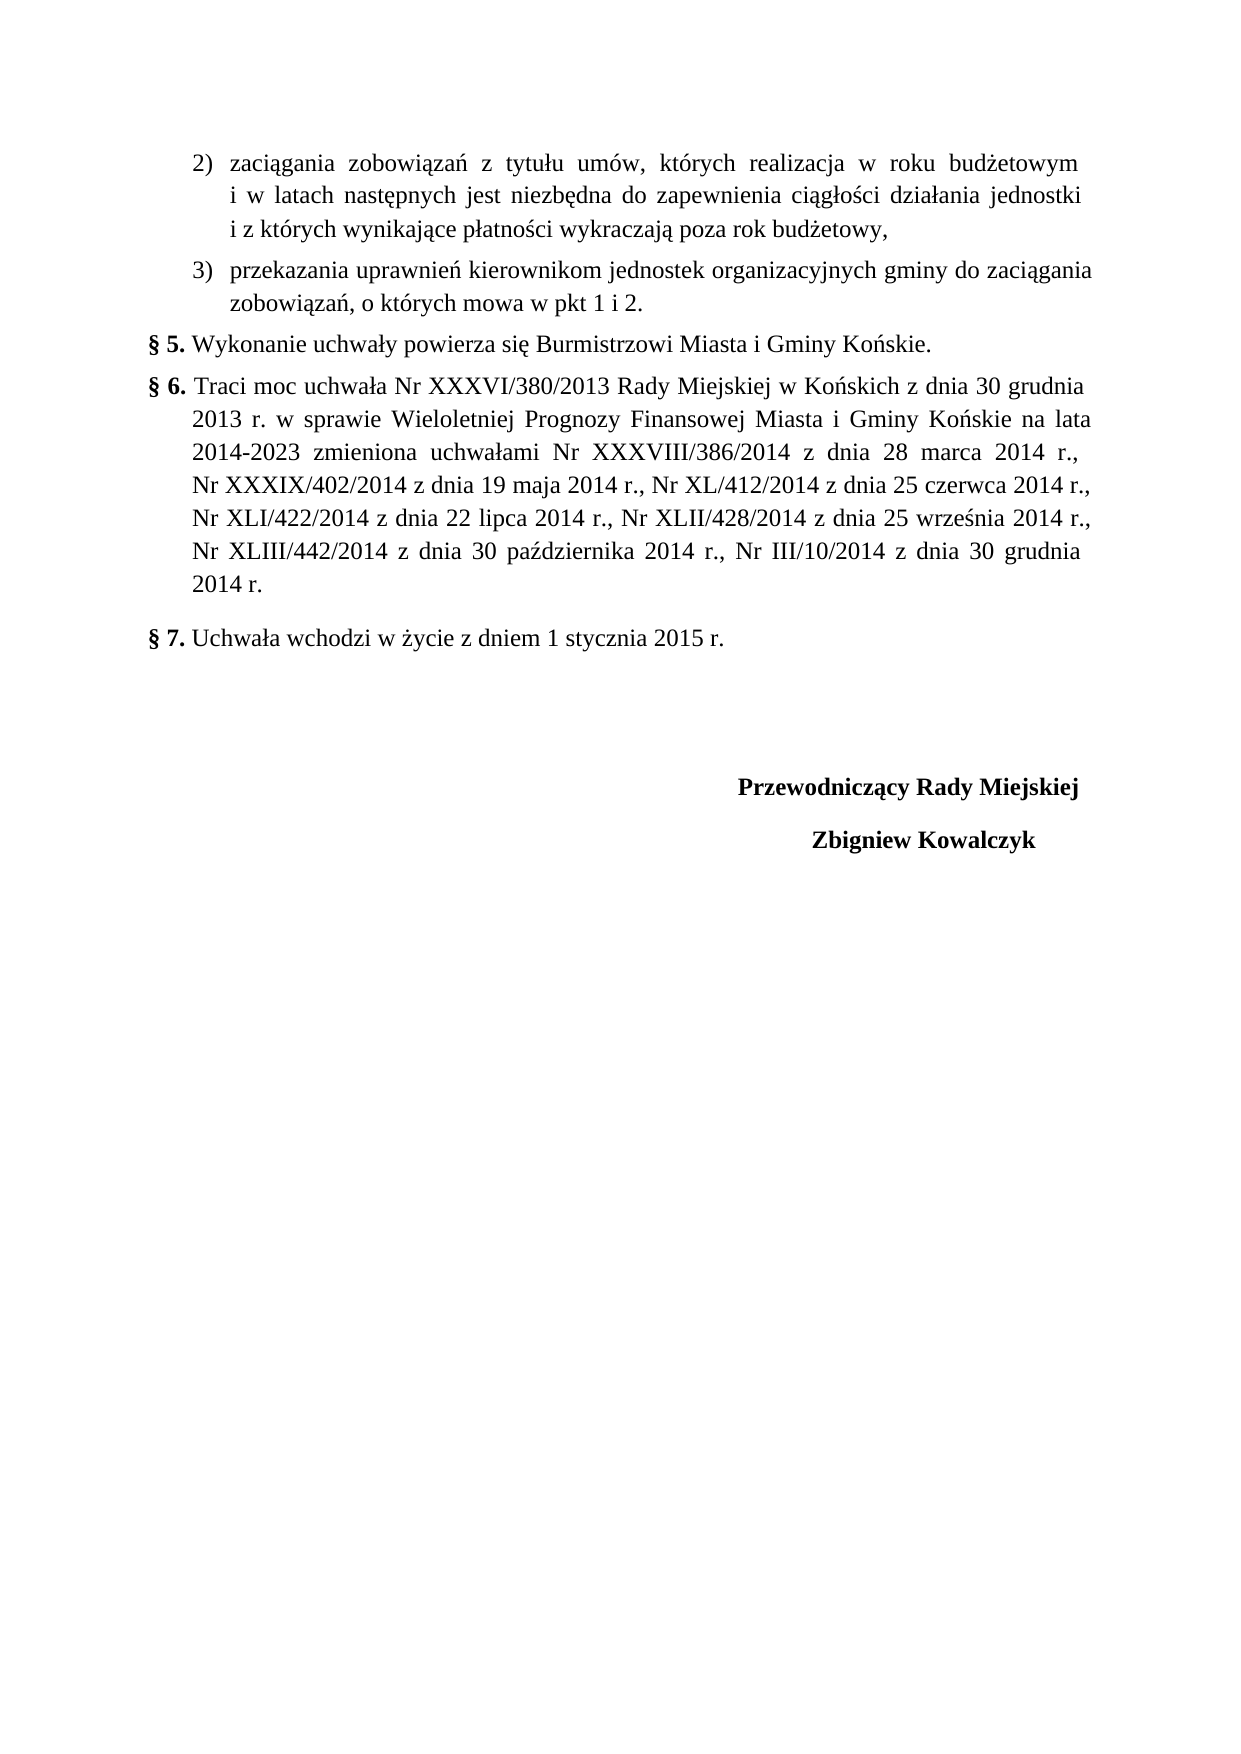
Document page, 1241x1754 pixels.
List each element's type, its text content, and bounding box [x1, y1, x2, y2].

text § 7. Uchwała wchodzi w życie z dniem 1 stycznia 2015 r. [148, 623, 1093, 651]
text Przewodniczący Rady Miejskiej [148, 772, 1093, 801]
list zaciągania zobowiązań z tytułu umów, których realizacja w roku budżetowym i w latach następnych jest niezbędna do zapewnienia ciągłości działania jednostki i z których wynikające płatności wykraczają poza rok budżetowy, [192, 148, 1093, 242]
text § 6. Traci moc uchwała Nr XXXVI/380/2013 Rady Miejskiej w Końskich z dnia 30 grudnia 2013 r. w sprawie Wieloletniej Prognozy Finansowej Miasta i Gminy Końskie na lata 2014-2023 zmieniona uchwałami Nr XXXVIII/386/2014 z dnia 28 marca 2014 r., Nr XXXIX/402/2014 z dnia 19 maja 2014 r., Nr XL/412/2014 z dnia 25 czerwca 2014 r., Nr XLI/422/2014 z dnia 22 lipca 2014 r., Nr XLII/428/2014 z dnia 25 września 2014 r., Nr XLIII/442/2014 z dnia 30 października 2014 r., Nr III/10/2014 z dnia 30 grudnia 2014 r. [148, 371, 1093, 598]
text § 5. Wykonanie uchwały powierza się Burmistrzowi Miasta i Gminy Końskie. [148, 329, 1093, 358]
list przekazania uprawnień kierownikom jednostek organizacyjnych gminy do zaciągania zobowiązań, o których mowa w pkt 1 i 2. [192, 255, 1093, 317]
text Zbigniew Kowalczyk [148, 826, 1093, 854]
